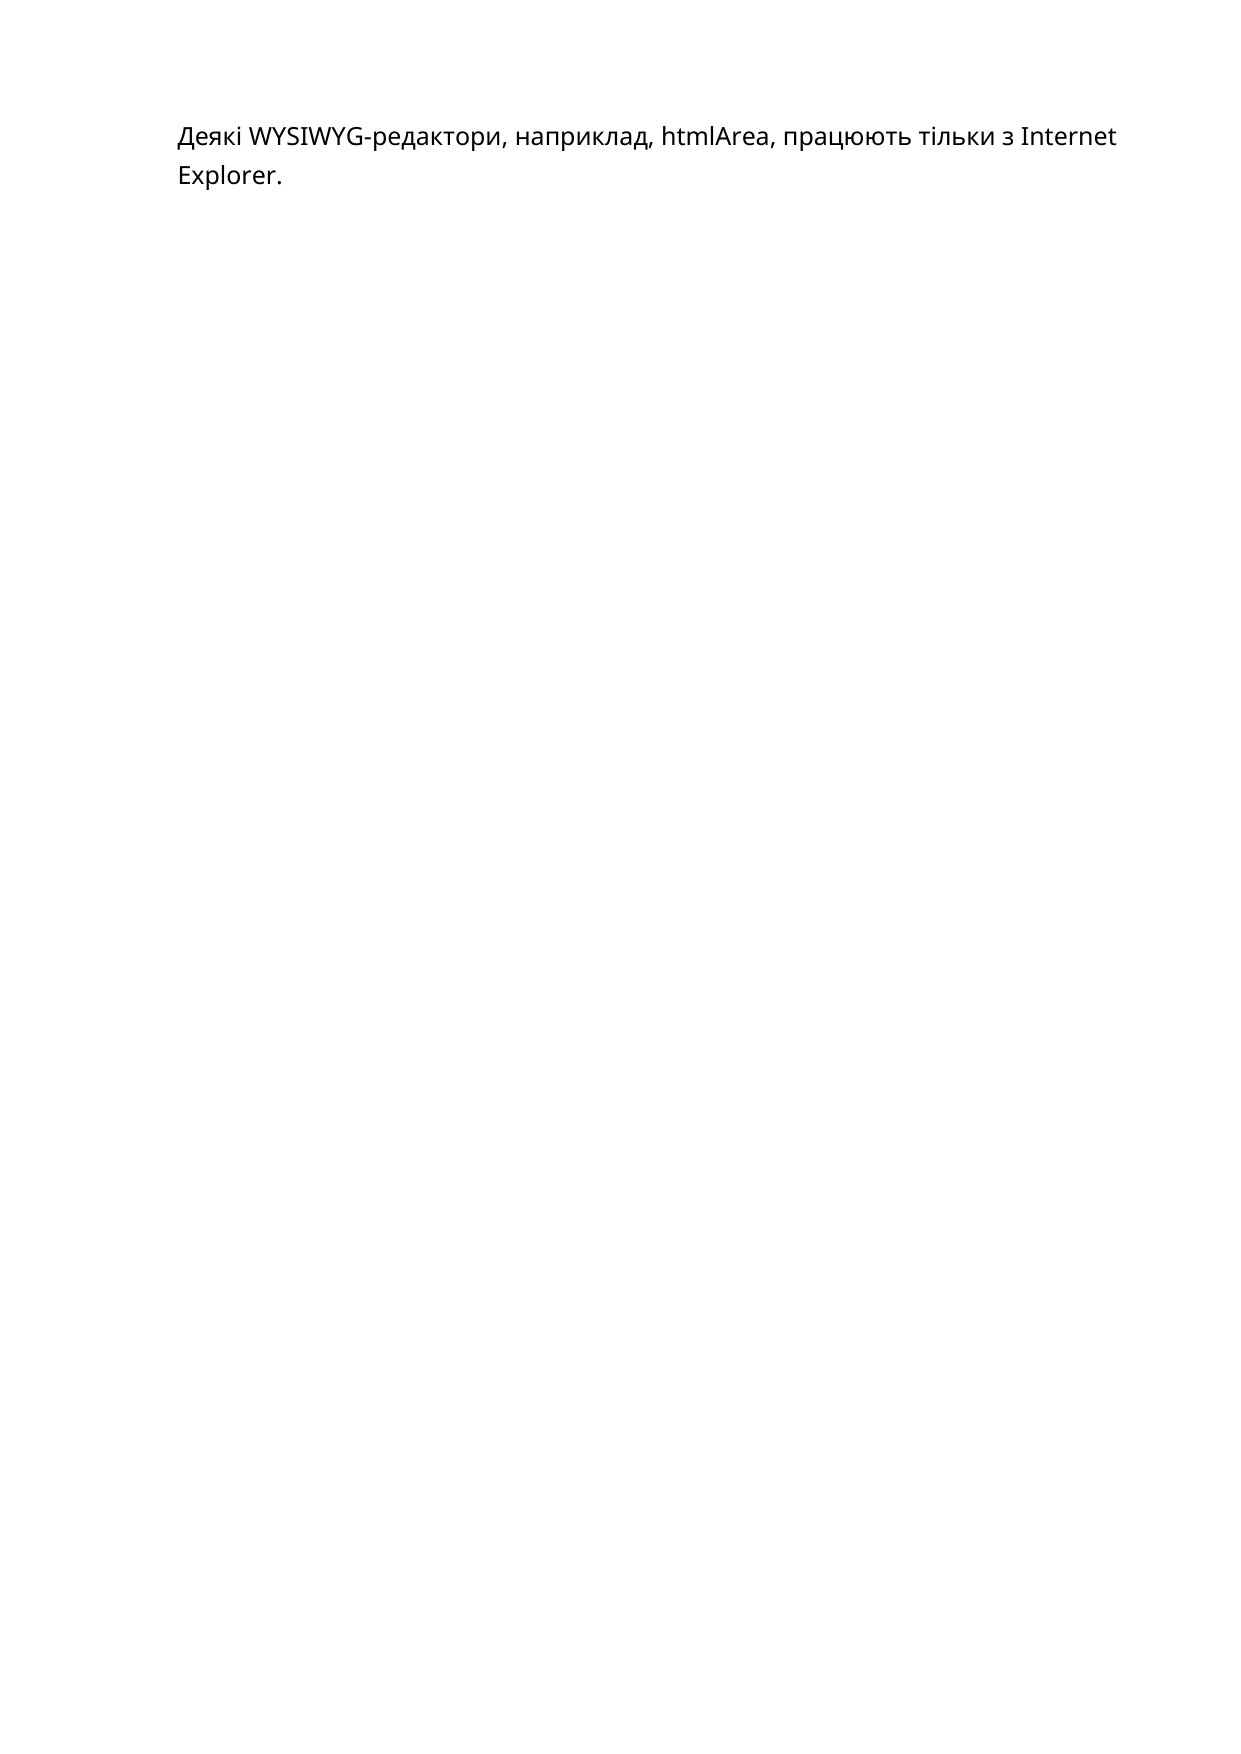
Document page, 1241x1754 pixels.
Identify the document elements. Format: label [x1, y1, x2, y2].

text [177, 118, 1152, 191]
